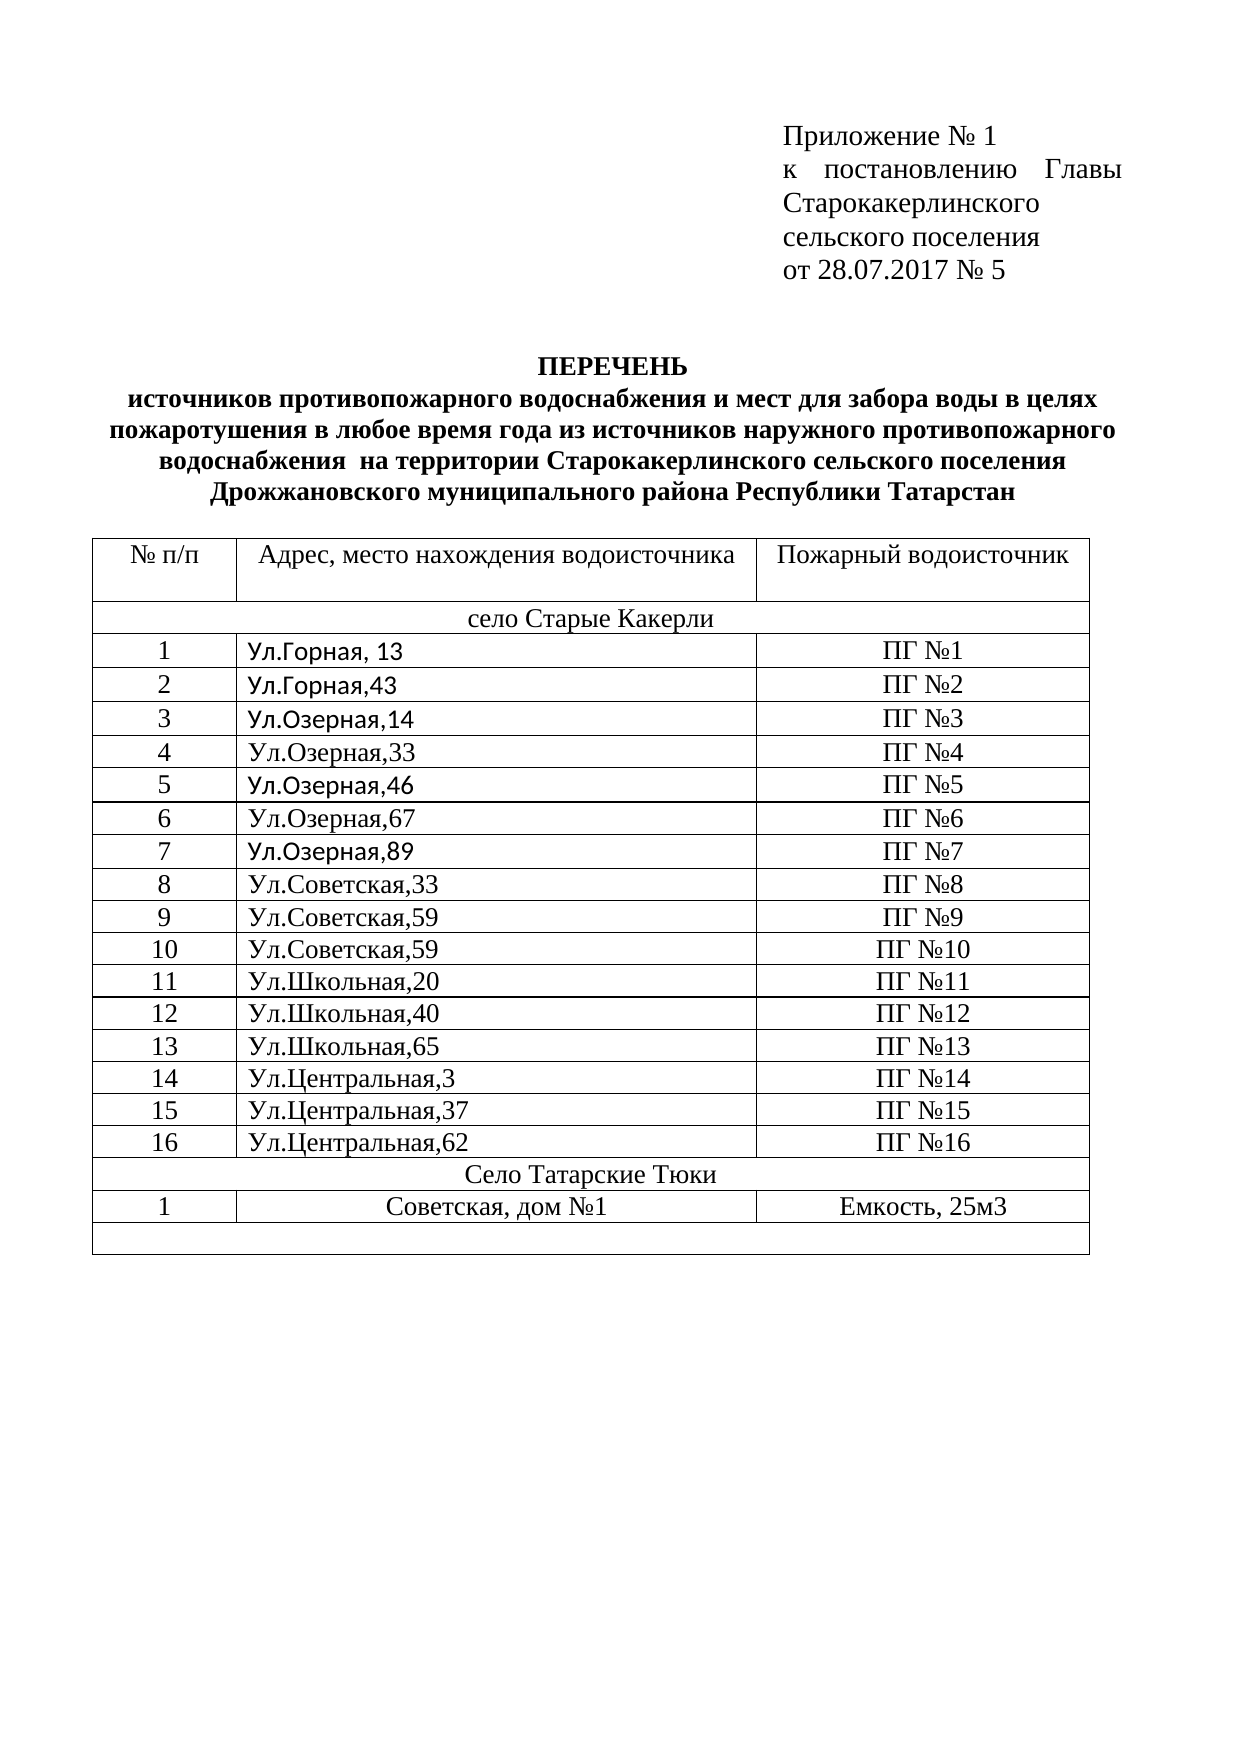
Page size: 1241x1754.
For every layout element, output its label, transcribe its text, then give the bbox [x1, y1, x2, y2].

table_cell 11 [93, 965, 236, 996]
table_cell 14 [93, 1062, 236, 1093]
table_header Адрес, место нахождения водоисточника [237, 539, 756, 601]
table_cell Ул.Школьная,20 [237, 965, 756, 996]
table_cell село Старые Какерли [93, 602, 1089, 633]
table_cell Ул.Горная,43 [237, 668, 756, 701]
table_cell ПГ №4 [757, 736, 1089, 767]
table_cell Ул.Школьная,40 [237, 998, 756, 1028]
table_cell Ул.Озерная,89 [237, 835, 756, 868]
table_cell ПГ №12 [757, 998, 1089, 1028]
table_cell 8 [93, 869, 236, 900]
table_cell 3 [93, 702, 236, 735]
table_cell ПГ №2 [757, 668, 1089, 701]
table_cell Ул.Озерная,33 [237, 736, 756, 767]
table_cell Ул.Озерная,67 [237, 803, 756, 833]
table_cell Ул.Озерная,14 [237, 702, 756, 735]
table_cell Ул.Советская,33 [237, 869, 756, 900]
table_cell ПГ №16 [757, 1126, 1089, 1157]
table_header № п/п [93, 539, 236, 601]
table_cell Ул.Горная, 13 [237, 634, 756, 667]
table_cell Ул.Центральная,37 [237, 1094, 756, 1125]
table_cell 13 [93, 1030, 236, 1061]
table_cell ПГ №11 [757, 965, 1089, 996]
table_cell ПГ №1 [757, 634, 1089, 667]
table_cell 7 [93, 835, 236, 868]
table_cell 4 [93, 736, 236, 767]
text к постановлению Главы Старокакерлинского [783, 152, 1122, 219]
table_cell 15 [93, 1094, 236, 1125]
table_cell 12 [93, 998, 236, 1028]
table_cell Ул.Школьная,65 [237, 1030, 756, 1061]
table_cell 5 [93, 768, 236, 801]
text Приложение № 1 [783, 118, 1122, 152]
table_cell 1 [93, 1191, 236, 1222]
table_cell 9 [93, 901, 236, 932]
table_cell Село Татарские Тюки [93, 1158, 1089, 1189]
table_cell ПГ №6 [757, 803, 1089, 833]
table_cell Ул.Озерная,46 [237, 768, 756, 801]
table_cell ПГ №7 [757, 835, 1089, 868]
table_cell 10 [93, 933, 236, 964]
text ПЕРЕЧЕНЬ [103, 351, 1122, 382]
table_cell ПГ №14 [757, 1062, 1089, 1093]
table_cell [93, 1223, 1089, 1254]
table_cell 6 [93, 803, 236, 833]
table_header Пожарный водоисточник [757, 539, 1089, 601]
table_cell Ул.Советская,59 [237, 933, 756, 964]
table_cell Ул.Центральная,3 [237, 1062, 756, 1093]
table_cell ПГ №13 [757, 1030, 1089, 1061]
table_cell Ул.Советская,59 [237, 901, 756, 932]
table_cell Советская, дом №1 [237, 1191, 756, 1222]
table_cell ПГ №9 [757, 901, 1089, 932]
table_cell Емкость, 25м3 [757, 1191, 1089, 1222]
text от 28.07.2017 № 5 [783, 252, 1122, 286]
table_cell ПГ №3 [757, 702, 1089, 735]
table_cell Ул.Центральная,62 [237, 1126, 756, 1157]
table_cell ПГ №15 [757, 1094, 1089, 1125]
table_cell ПГ №5 [757, 768, 1089, 801]
table_cell ПГ №10 [757, 933, 1089, 964]
text сельского поселения [783, 219, 1122, 252]
text источников противопожарного водоснабжения и мест для забора воды в целях пожаротушения в любое время года из источников наружного противопожарного водоснабжения на территории Старокакерлинского сельского поселения Дрожжановского муниципального района Республики Татарстан [103, 382, 1122, 506]
table_cell 1 [93, 634, 236, 667]
table_cell 16 [93, 1126, 236, 1157]
table_cell ПГ №8 [757, 869, 1089, 900]
table_cell 2 [93, 668, 236, 701]
